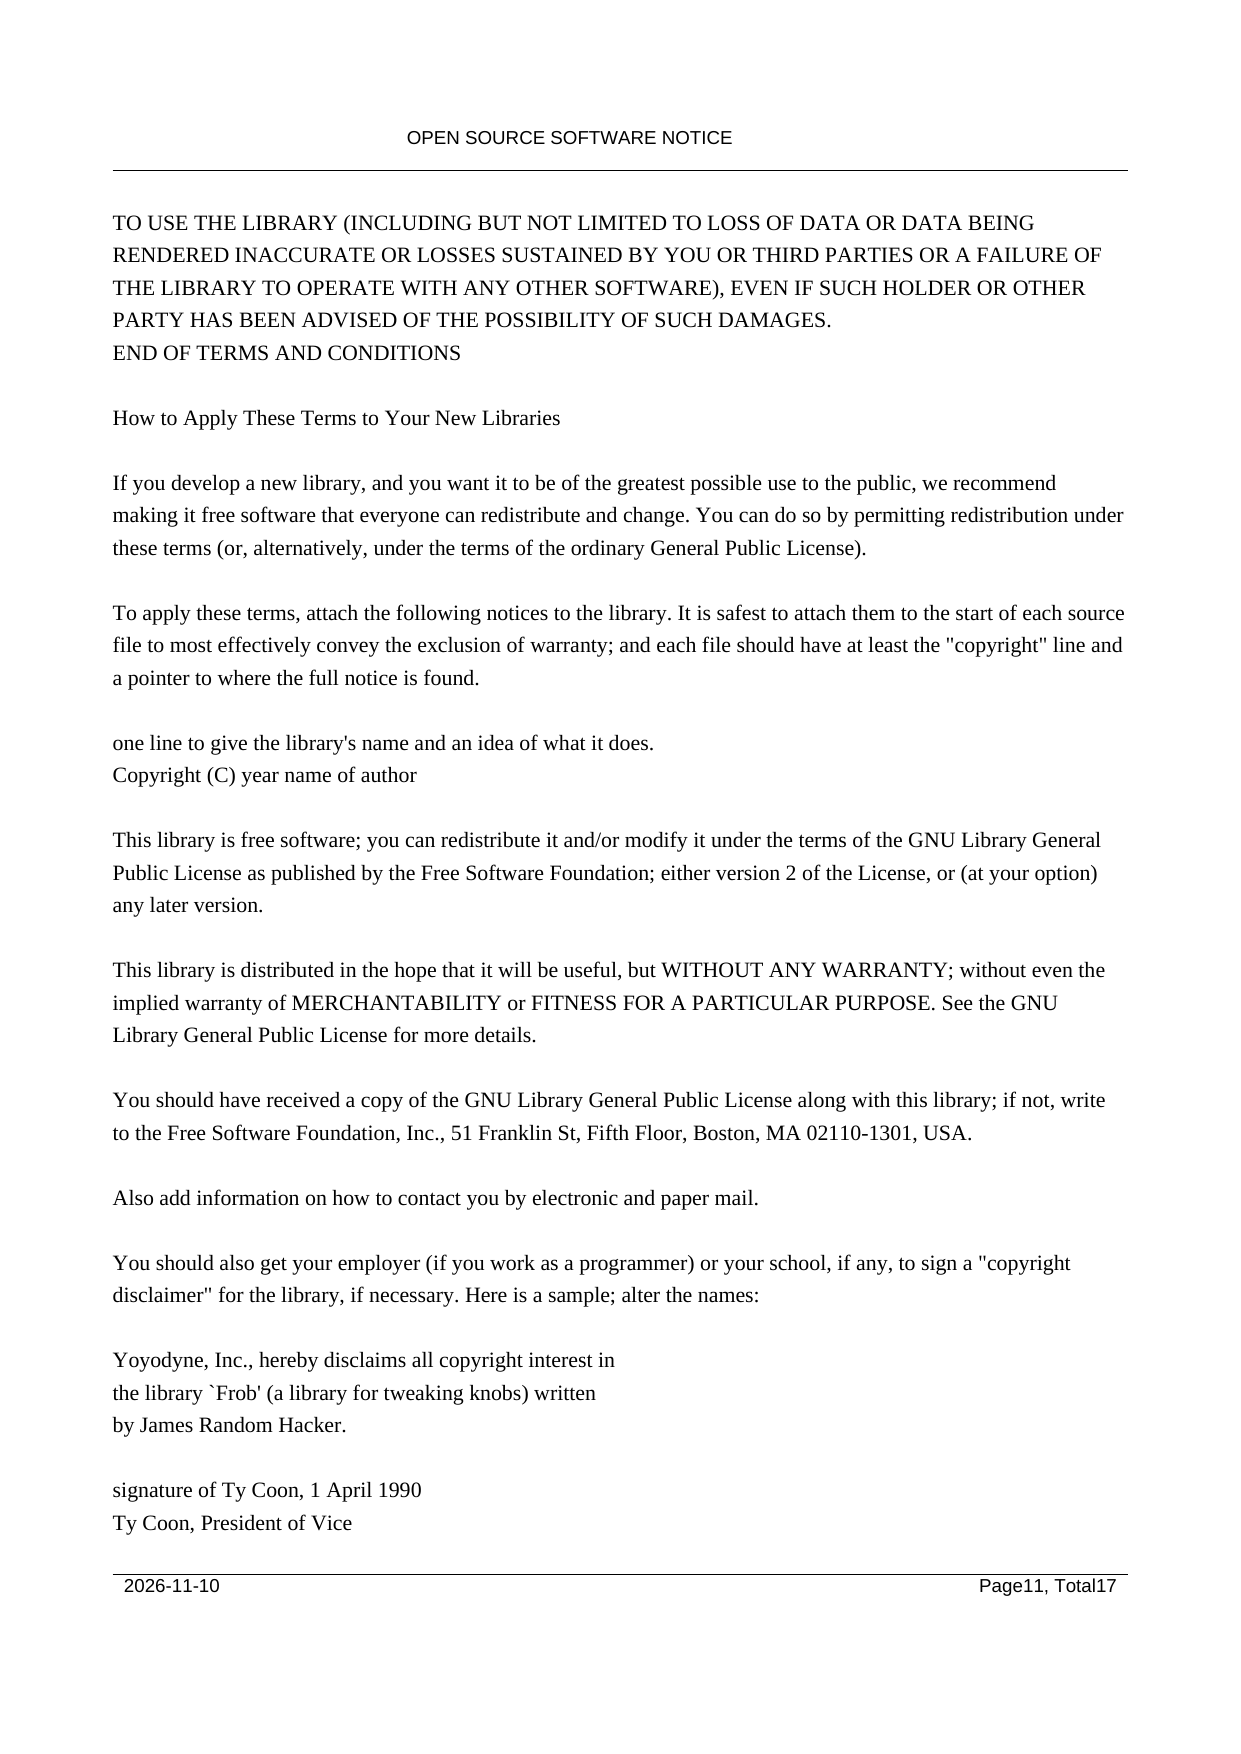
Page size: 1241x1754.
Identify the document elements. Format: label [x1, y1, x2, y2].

text [112, 206, 1128, 1539]
